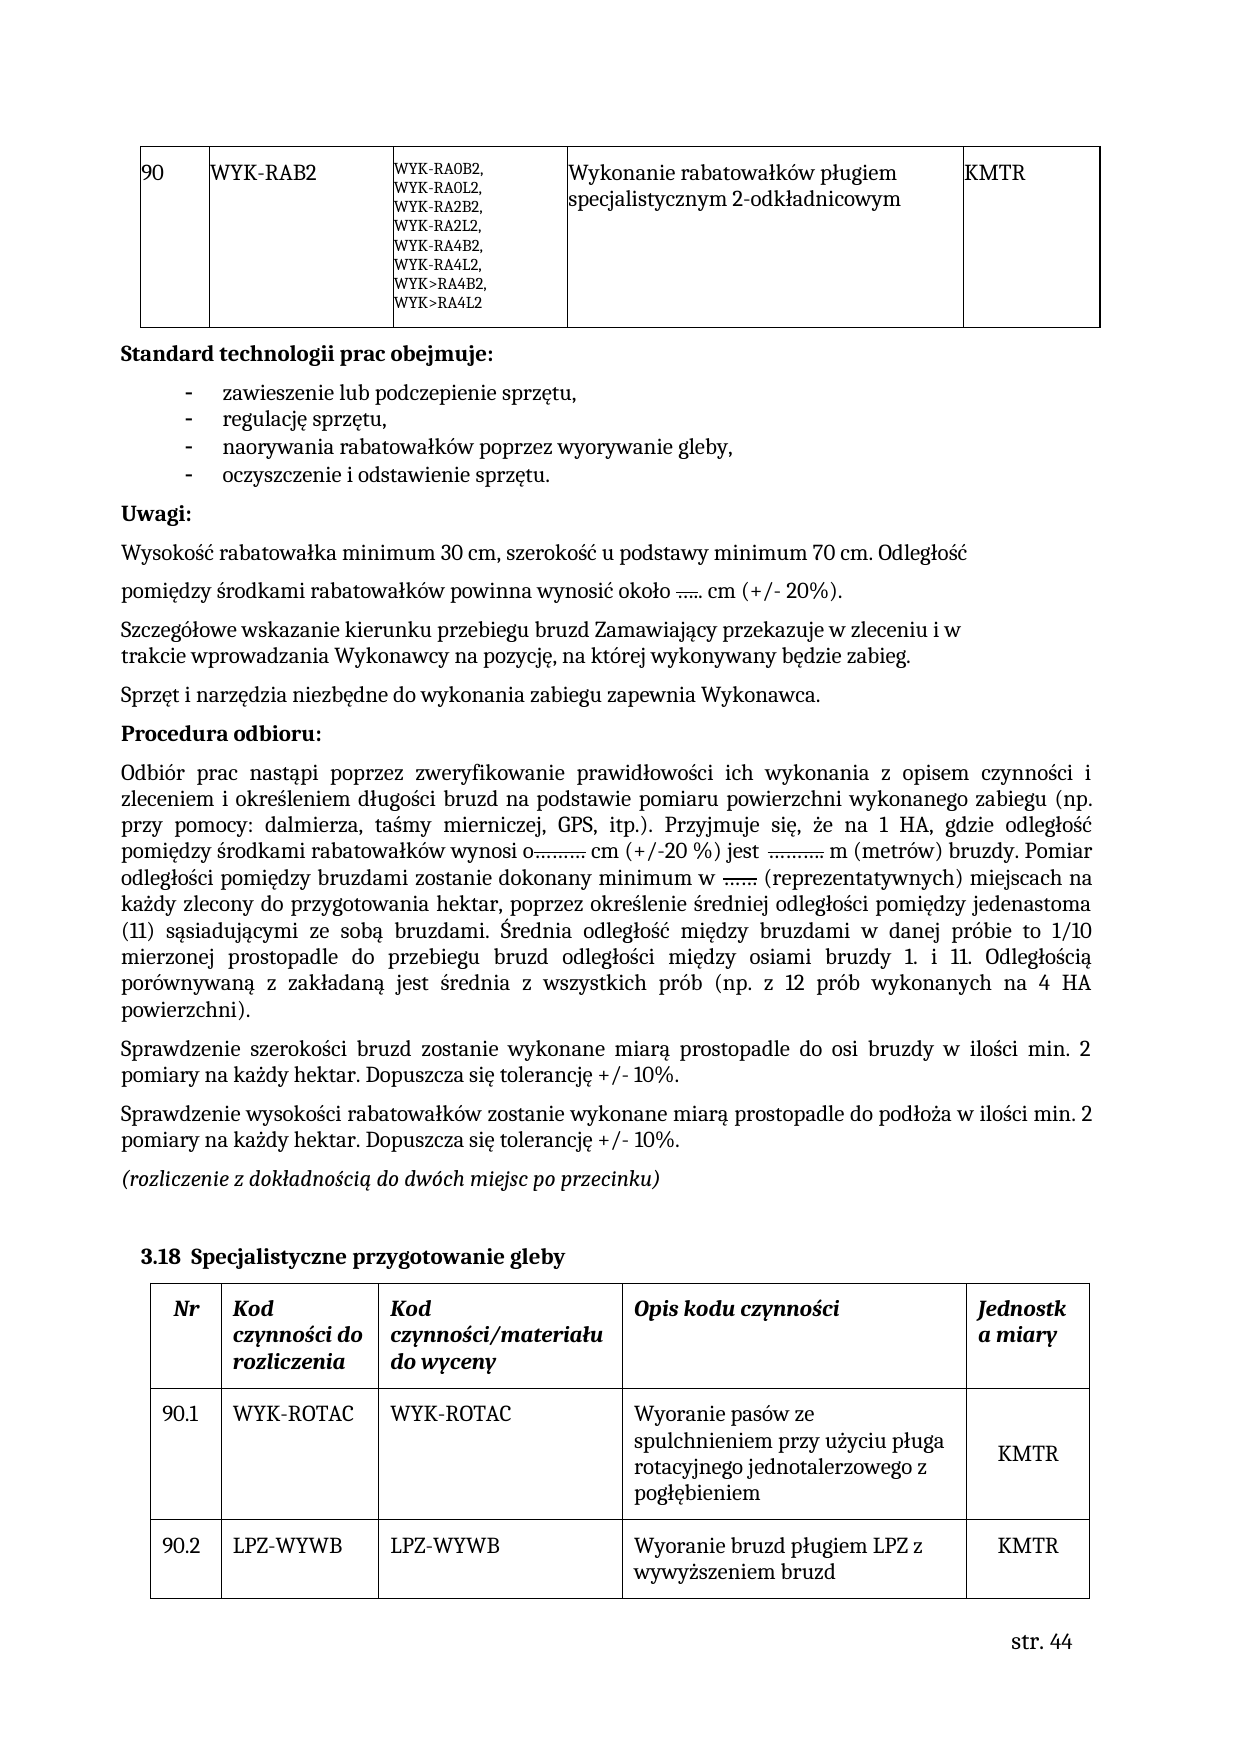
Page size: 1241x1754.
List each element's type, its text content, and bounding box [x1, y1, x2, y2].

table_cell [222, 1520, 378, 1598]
list zawieszenie lub podczepienie sprzętu, [185, 379, 1119, 406]
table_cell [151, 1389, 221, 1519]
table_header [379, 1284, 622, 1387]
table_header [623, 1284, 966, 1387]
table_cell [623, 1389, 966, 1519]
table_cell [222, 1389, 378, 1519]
text Szczegółowe wskazanie kierunku przebiegu bruzd Zamawiający przekazuje w zleceniu i w trakcie wprowadzania Wykonawcy na pozycję, na której wykonywany będzie zabieg. [121, 617, 1031, 669]
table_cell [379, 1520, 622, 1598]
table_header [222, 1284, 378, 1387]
list naorywania rabatowałków poprzez wyorywanie gleby, [185, 432, 1119, 460]
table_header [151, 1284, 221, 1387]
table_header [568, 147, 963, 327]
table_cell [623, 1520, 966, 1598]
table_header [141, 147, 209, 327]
text Procedura odbioru: [121, 720, 1119, 747]
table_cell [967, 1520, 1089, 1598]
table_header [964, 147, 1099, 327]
text Wysokość rabatowałka minimum 30 cm, szerokość u podstawy minimum 70 cm. Odległość pomiędzy środkami rabatowałków powinna wynosić około ….. cm (+/- 20%). [121, 540, 1004, 604]
text 3.18 Specjalistyczne przygotowanie gleby [121, 1243, 1119, 1270]
text (rozliczenie z dokładnością do dwóch miejsc po przecinku) [121, 1166, 1119, 1192]
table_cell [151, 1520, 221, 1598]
text Standard technologii prac obejmuje: [121, 341, 1119, 367]
text Sprawdzenie wysokości rabatowałków zostanie wykonane miarą prostopadle do podłoża w ilości min. 2 pomiary na każdy hektar. Dopuszcza się tolerancję +/- 10%. [121, 1100, 1093, 1153]
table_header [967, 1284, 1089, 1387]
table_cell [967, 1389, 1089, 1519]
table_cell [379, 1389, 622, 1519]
list oczyszczenie i odstawienie sprzętu. [185, 460, 1119, 488]
list regulację sprzętu, [185, 406, 1119, 432]
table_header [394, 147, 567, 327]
text Sprzęt i narzędzia niezbędne do wykonania zabiegu zapewnia Wykonawca. [121, 682, 1119, 708]
text Sprawdzenie szerokości bruzd zostanie wykonane miarą prostopadle do osi bruzdy w ilości min. 2 pomiary na każdy hektar. Dopuszcza się tolerancję +/- 10%. [121, 1035, 1093, 1088]
text Odbiór prac nastąpi poprzez zweryfikowanie prawidłowości ich wykonania z opisem czynności i zleceniem i określeniem długości bruzd na podstawie pomiaru powierzchni wykonanego zabiegu (np. przy pomocy: dalmierza, taśmy mierniczej, GPS, itp.). Przyjmuje się, że na 1 HA, gdzie odległość pomiędzy środkami rabatowałków wynosi o……… cm (+/-20 %) jest ………. m (metrów) bruzdy. Pomiar odległości pomiędzy bruzdami zostanie dokonany minimum w …… (reprezentatywnych) miejscach na każdy zlecony do przygotowania hektar, poprzez określenie średniej odległości pomiędzy jedenastoma (11) sąsiadującymi ze sobą bruzdami. Średnia odległość między bruzdami w danej próbie to 1/10 mierzonej prostopadle do przebiegu bruzd odległości między osiami bruzdy 1. i 11. Odległością porównywaną z zakładaną jest średnia z wszystkich prób (np. z 12 prób wykonanych na 4 HA powierzchni). [121, 759, 1093, 1023]
text Uwagi: [121, 501, 1119, 527]
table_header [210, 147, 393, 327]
